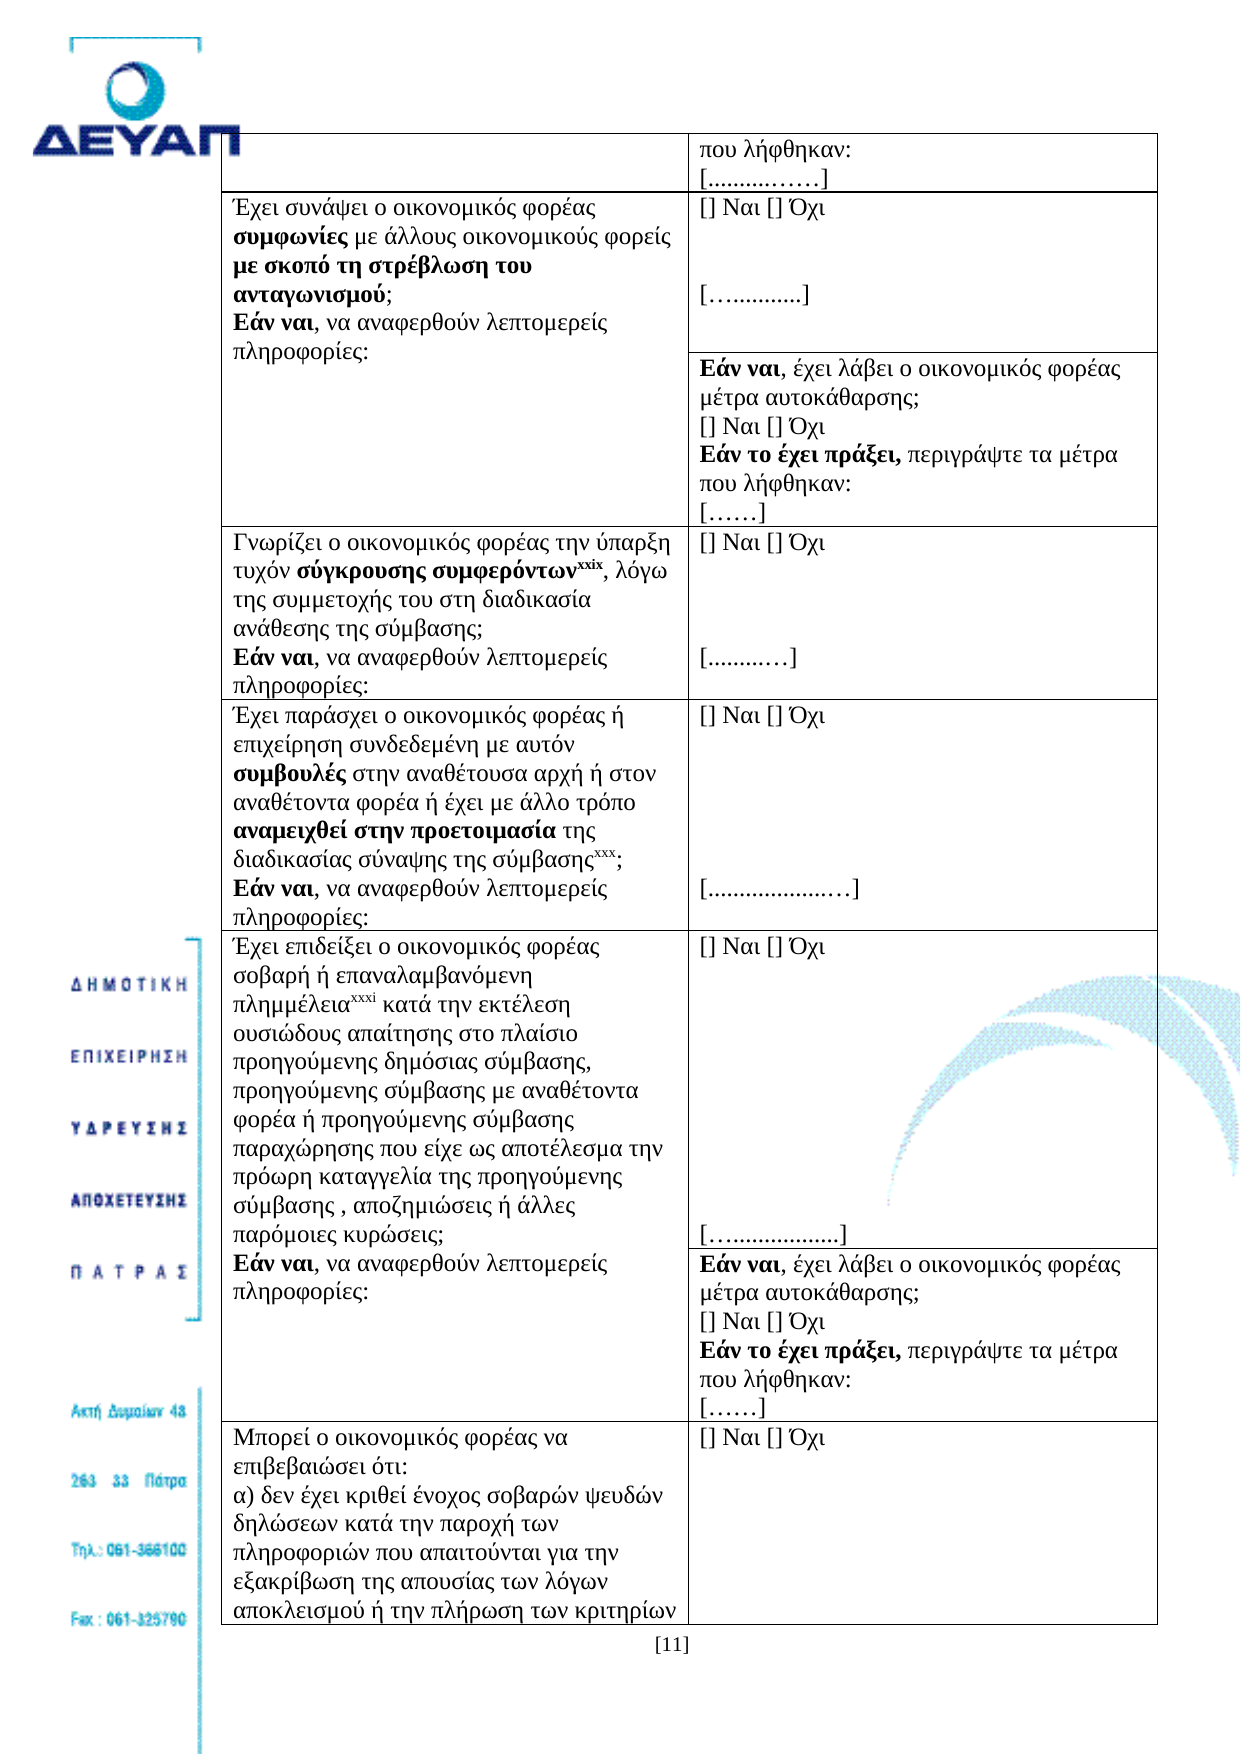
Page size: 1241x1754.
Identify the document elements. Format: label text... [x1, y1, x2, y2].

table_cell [689, 134, 1157, 191]
table_cell Έχει παράσχει ο οικονομικός φορέας ή επιχείρηση συνδεδεμένη με αυτόν συμβουλές στην αναθέτουσα αρχή ή στον αναθέτοντα φορέα ή έχει με άλλο τρόπο αναμειχθεί στην προετοιμασία της διαδικασίας σύναψης της σύμβασης; Εάν ναι, να αναφερθούν λεπτομερείς πληροφορίες: [222, 700, 688, 930]
table_cell Εάν ναι, έχει λάβει ο οικονομικός φορέας μέτρα αυτοκάθαρσης; [] Ναι [] Όχι Εάν το έχει πράξει, περιγράψτε τα μέτρα που λήφθηκαν: [……] [689, 1249, 1157, 1421]
table_cell Έχει συνάψει ο οικονομικός φορέας συμφωνίες με άλλους οικονομικούς φορείς με σκοπό τη στρέβλωση του ανταγωνισμού; Εάν ναι, να αναφερθούν λεπτομερείς πληροφορίες: [222, 193, 688, 526]
picture [32, 37, 1241, 1754]
table_cell [] Ναι [] Όχι [….................] [689, 931, 1157, 1248]
table_cell Γνωρίζει ο οικονομικός φορέας την ύπαρξη τυχόν σύγκρουσης συμφερόντων, λόγω της συμμετοχής του στη διαδικασία ανάθεσης της σύμβασης; Εάν ναι, να αναφερθούν λεπτομερείς πληροφορίες: [222, 527, 688, 699]
table_cell [] Ναι [] Όχι [689, 1422, 1157, 1623]
table_cell [] Ναι [] Όχι […...........] [689, 193, 1157, 352]
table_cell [222, 1422, 688, 1623]
table_cell Εάν ναι, έχει λάβει ο οικονομικός φορέας μέτρα αυτοκάθαρσης; [] Ναι [] Όχι Εάν το έχει πράξει, περιγράψτε τα μέτρα που λήφθηκαν: [……] [689, 353, 1157, 526]
table_cell [] Ναι [] Όχι [.........…] [689, 527, 1157, 699]
table_cell Έχει επιδείξει ο οικονομικός φορέας σοβαρή ή επαναλαμβανόμενη πλημμέλεια κατά την εκτέλεση ουσιώδους απαίτησης στο πλαίσιο προηγούμενης δημόσιας σύμβασης, προηγούμενης σύμβασης με αναθέτοντα φορέα ή προηγούμενης σύμβασης παραχώρησης που είχε ως αποτέλεσμα την πρόωρη καταγγελία της προηγούμενης σύμβασης , αποζημιώσεις ή άλλες παρόμοιες κυρώσεις; Εάν ναι, να αναφερθούν λεπτομερείς πληροφορίες: [222, 931, 688, 1421]
table_cell [] Ναι [] Όχι [...................…] [689, 700, 1157, 930]
